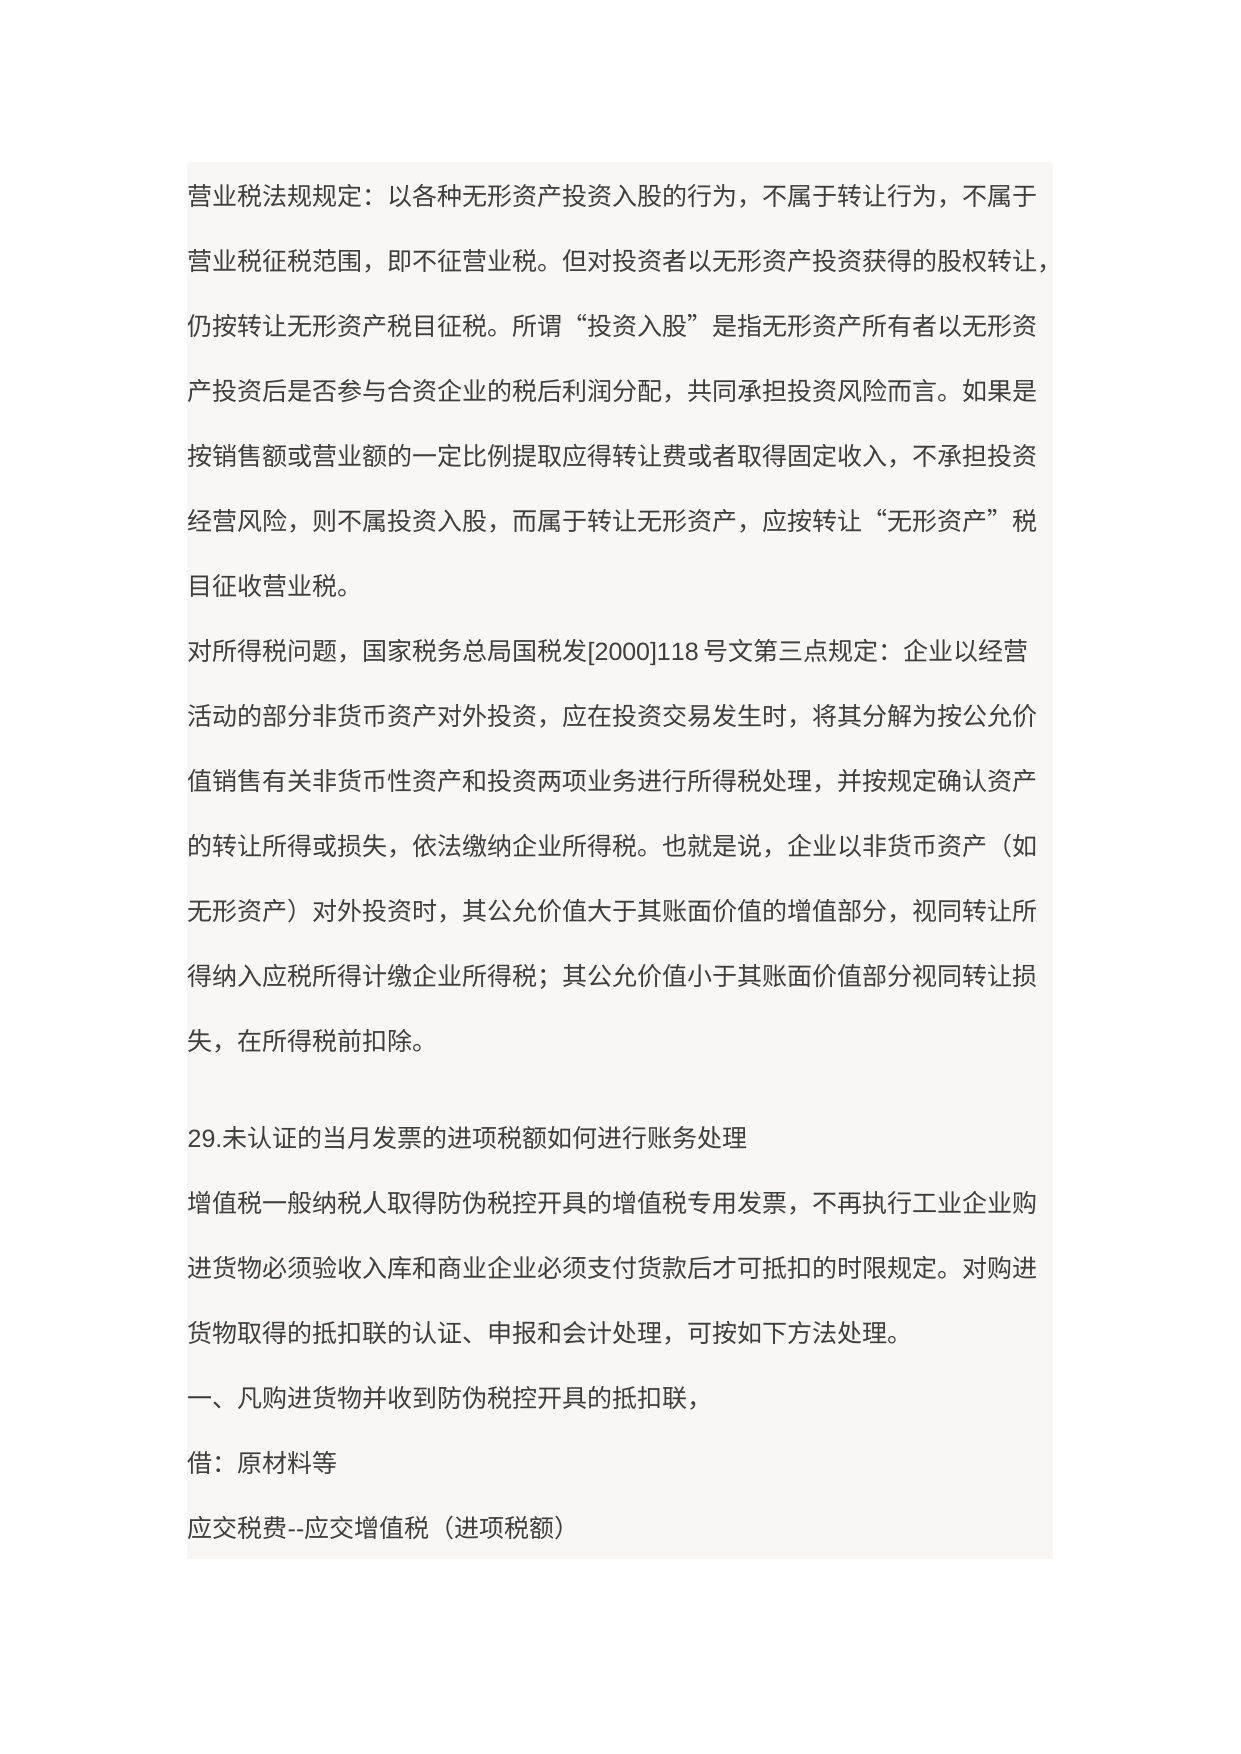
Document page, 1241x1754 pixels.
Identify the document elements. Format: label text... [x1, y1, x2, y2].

text 一、凡购进货物并收到防伪税控开具的抵扣联， [187, 1364, 1053, 1429]
text 29.未认证的当月发票的进项税额如何进行账务处理 [187, 1104, 1053, 1169]
text 增值税一般纳税人取得防伪税控开具的增值税专用发票，不再执行工业企业购进货物必须验收入库和商业企业必须支付货款后才可抵扣的时限规定。对购进货物取得的抵扣联的认证、申报和会计处理，可按如下方法处理。 [187, 1169, 1053, 1364]
text 营业税法规规定：以各种无形资产投资入股的行为，不属于转让行为，不属于营业税征税范围，即不征营业税。但对投资者以无形资产投资获得的股权转让，仍按转让无形资产税目征税。所谓“投资入股”是指无形资产所有者以无形资产投资后是否参与合资企业的税后利润分配，共同承担投资风险而言。如果是按销售额或营业额的一定比例提取应得转让费或者取得固定收入，不承担投资经营风险，则不属投资入股，而属于转让无形资产，应按转让“无形资产”税目征收营业税。 [187, 162, 1053, 617]
text 应交税费--应交增值税（进项税额） [187, 1494, 1053, 1559]
text 借：原材料等 [187, 1429, 1053, 1494]
text 对所得税问题，国家税务总局国税发[2000]118号文第三点规定：企业以经营活动的部分非货币资产对外投资，应在投资交易发生时，将其分解为按公允价值销售有关非货币性资产和投资两项业务进行所得税处理，并按规定确认资产的转让所得或损失，依法缴纳企业所得税。也就是说，企业以非货币资产（如无形资产）对外投资时，其公允价值大于其账面价值的增值部分，视同转让所得纳入应税所得计缴企业所得税；其公允价值小于其账面价值部分视同转让损失，在所得税前扣除。 [187, 617, 1053, 1072]
